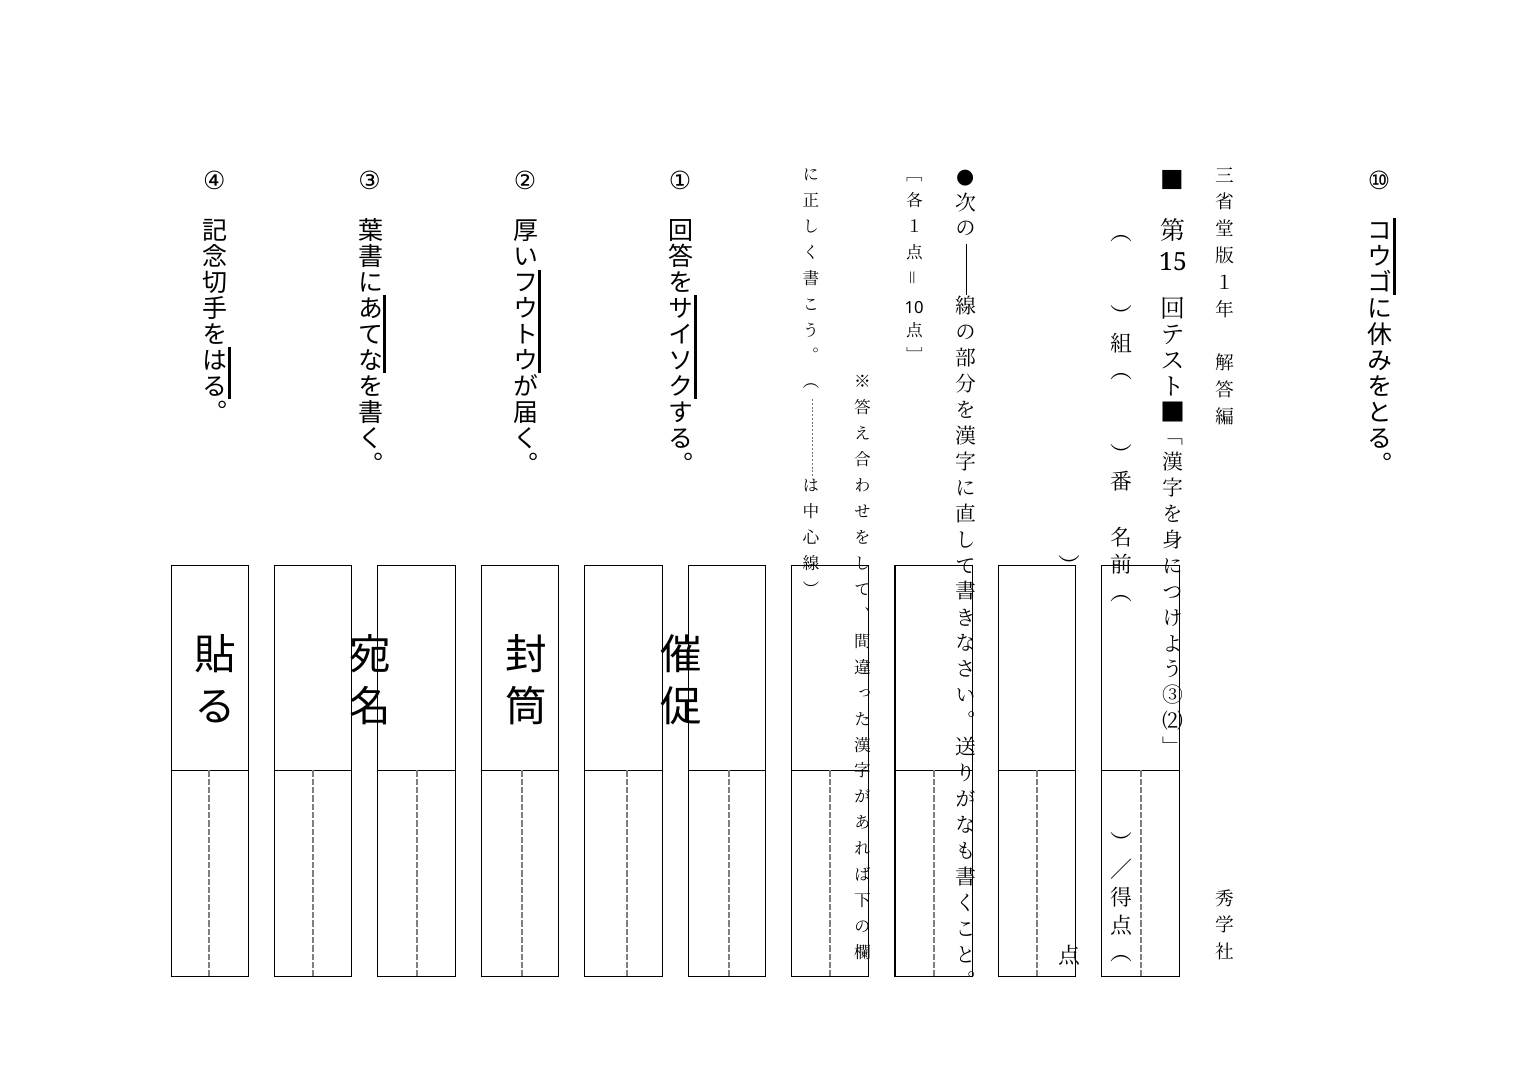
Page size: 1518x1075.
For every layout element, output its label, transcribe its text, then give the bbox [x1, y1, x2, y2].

text ①回答をサイソクする。 催促 [629, 166, 733, 969]
text ③葉書にあてなを書く。 宛名 [319, 166, 422, 969]
text ⑩コウゴに休みをとる。 [1354, 166, 1406, 969]
text （ ）組（ ）番 名前（ ）／得点（ ）点 [1043, 166, 1147, 969]
text ④記念切手をはる。 貼る [163, 166, 267, 969]
text ※答え合わせをして、間違った漢字があれば下の欄に正しく書こう。（ は中心線） [785, 166, 888, 969]
text ②厚いフウトウが届く。 封筒 [474, 166, 578, 969]
text ●次の 線の部分を漢字に直して書きなさい。送りがなも書くこと。［各１点＝10点］ [888, 166, 992, 969]
text 三省堂版１年 解答編 秀学社 [1199, 166, 1251, 969]
text ■第15回テスト■「漢字を身につけよう③⑵」 [1147, 166, 1199, 969]
